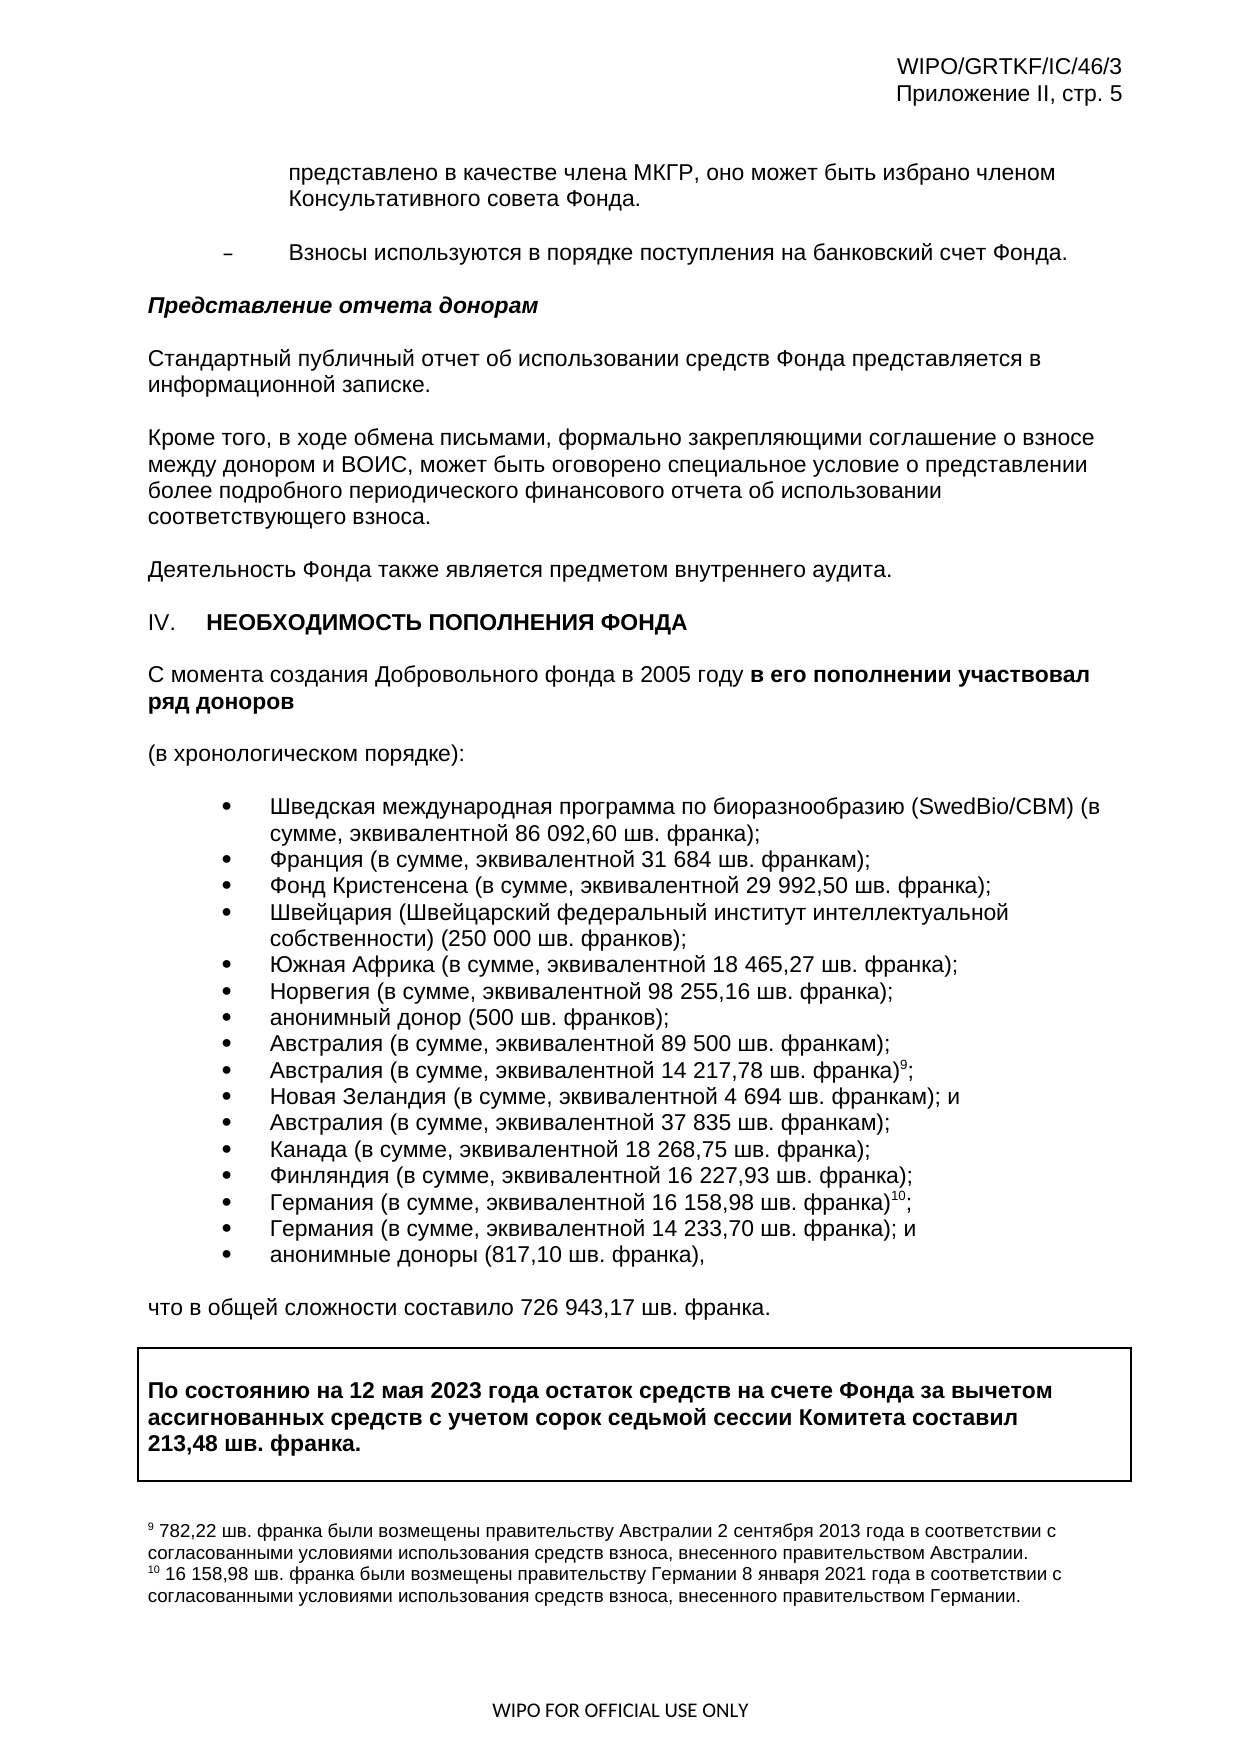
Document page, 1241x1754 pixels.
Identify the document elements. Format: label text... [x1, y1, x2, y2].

list Взносы используются в порядке поступления на банковский счет Фонда. [223, 238, 1122, 266]
text Стандартный публичный отчет об использовании средств Фонда представляется в информационной записке. [148, 345, 1122, 398]
list Франция (в сумме, эквивалентной 31 684 шв. франкам); [223, 846, 1122, 872]
text IV. НЕОБХОДИМОСТЬ ПОПОЛНЕНИЯ ФОНДА [148, 609, 1122, 635]
list Норвегия (в сумме, эквивалентной 98 255,16 шв. франка); [223, 978, 1122, 1004]
list Швейцария (Швейцарский федеральный институт интеллектуальной собственности) (250 000 шв. франков); [223, 898, 1122, 951]
list Канада (в сумме, эквивалентной 18 268,75 шв. франка); [223, 1136, 1122, 1162]
text Деятельность Фонда также является предметом внутреннего аудита. [148, 556, 1122, 582]
text С момента создания Добровольного фонда в 2005 году в его пополнении участвовал ряд доноров [148, 661, 1122, 714]
list анонимные доноры (817,10 шв. франка), [223, 1241, 1122, 1267]
list Австралия (в сумме, эквивалентной 37 835 шв. франкам); [223, 1109, 1122, 1136]
list Финляндия (в сумме, эквивалентной 16 227,93 шв. франка); [223, 1162, 1122, 1188]
text (в хронологическом порядке): [148, 740, 1122, 767]
list Германия (в сумме, эквивалентной 14 233,70 шв. франка); и [223, 1215, 1122, 1241]
list Консультативный совет Фонда выбирает кандидатов на получение поддержки, соблюдая принцип независимости; если государство-донор представлено в качестве члена МКГР, оно может быть избрано членом Консультативного совета Фонда. [223, 158, 1122, 211]
list Фонд Кристенсена (в сумме, эквивалентной 29 992,50 шв. франка); [223, 872, 1122, 898]
text Кроме того, в ходе обмена письмами, формально закрепляющими соглашение о взносе между донором и ВОИС, может быть оговорено специальное условие о представлении более подробного периодического финансового отчета об использовании соответствующего взноса. [148, 424, 1122, 529]
text что в общей сложности составило 726 943,17 шв. франка. [148, 1294, 1122, 1320]
text Представление отчета донорам [148, 292, 1122, 319]
list Южная Африка (в сумме, эквивалентной 18 465,27 шв. франка); [223, 951, 1122, 978]
list Австралия (в сумме, эквивалентной 89 500 шв. франкам); [223, 1030, 1122, 1057]
list Австралия (в сумме, эквивалентной 14 217,78 шв. франка); [223, 1057, 1122, 1083]
list Германия (в сумме, эквивалентной 16 158,98 шв. франка); [223, 1188, 1122, 1215]
text По состоянию на 12 мая 2023 года остаток средств на счете Фонда за вычетом ассигнованных средств с учетом сорок седьмой сессии Комитета составил 213,48 шв. франка. [148, 1377, 1122, 1456]
list Новая Зеландия (в сумме, эквивалентной 4 694 шв. франкам); и [223, 1083, 1122, 1109]
list анонимный донор (500 шв. франков); [223, 1004, 1122, 1030]
list Шведская международная программа по биоразнообразию (SwedBio/CBM) (в сумме, эквивалентной 86 092,60 шв. франка); [223, 793, 1122, 846]
